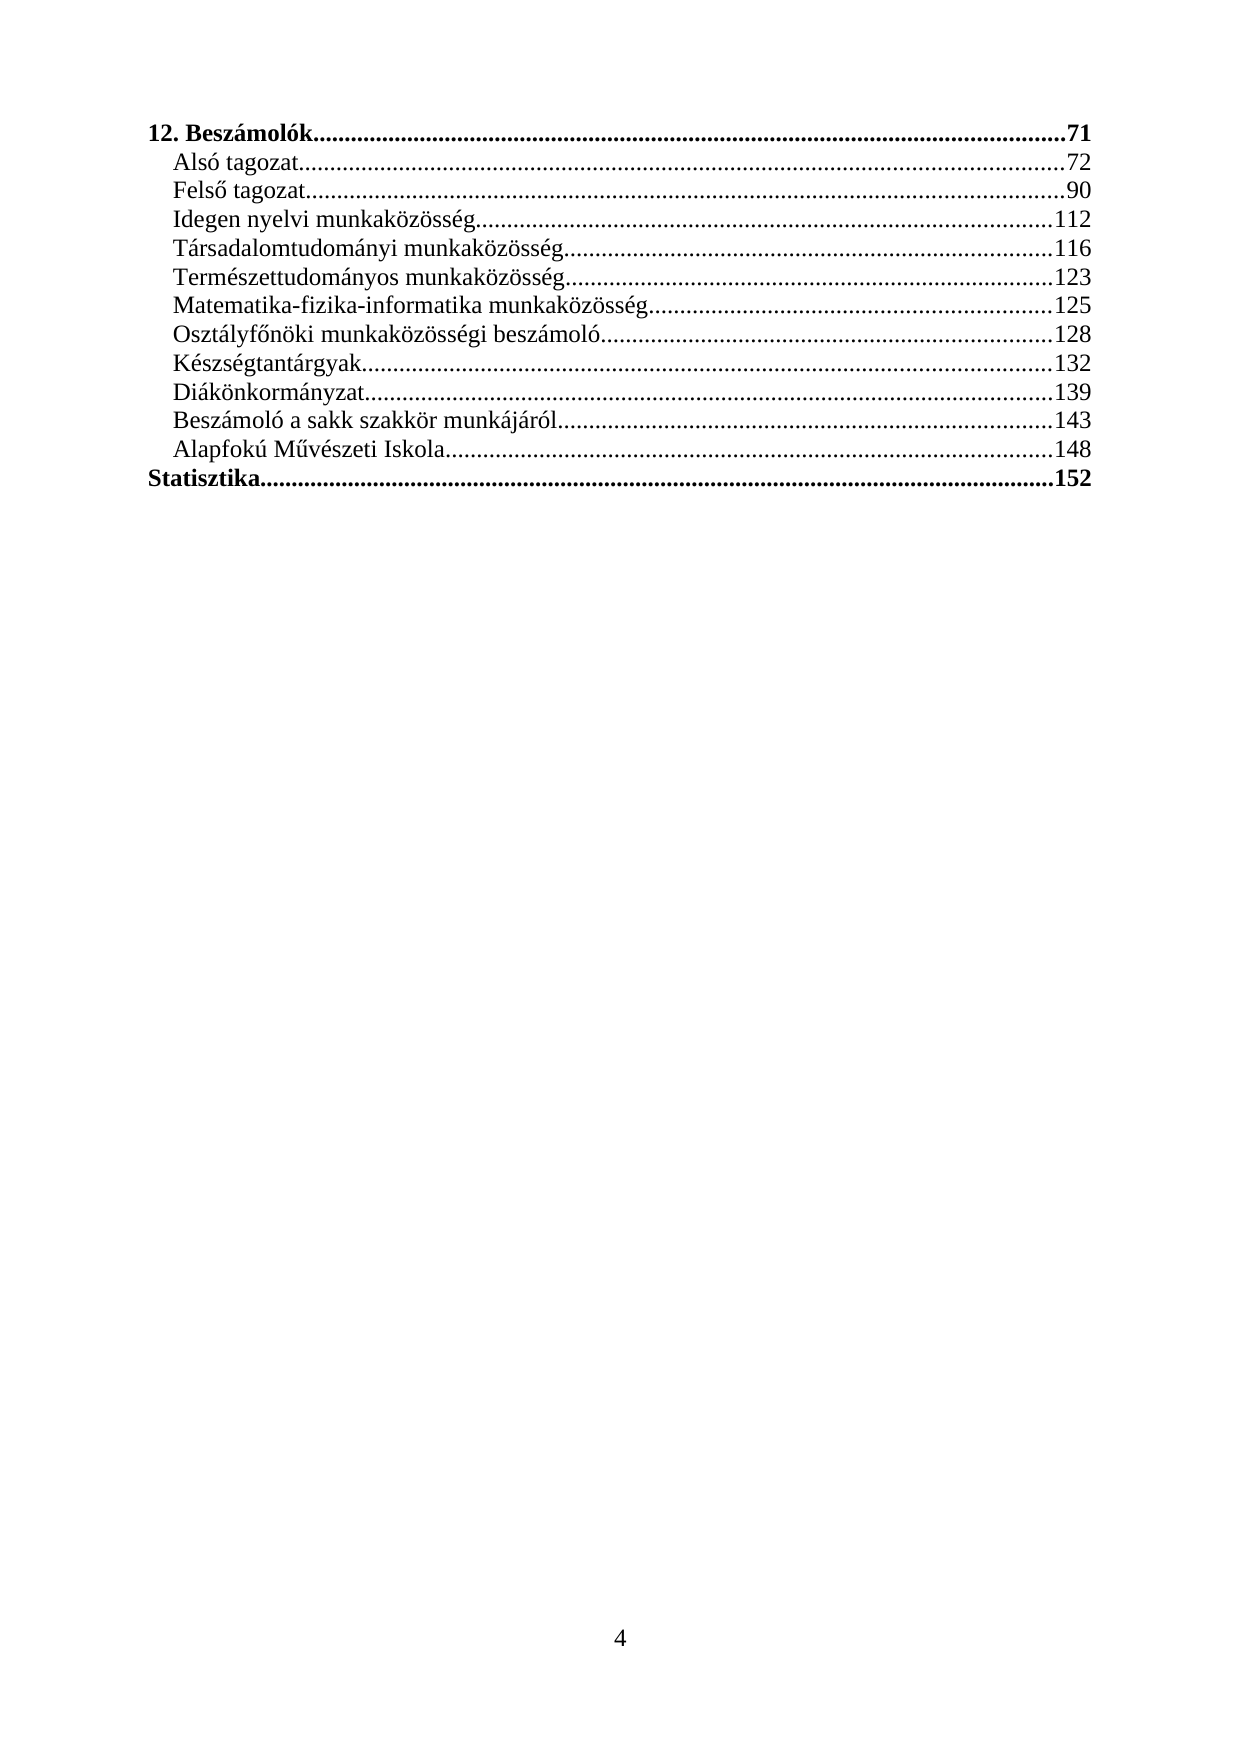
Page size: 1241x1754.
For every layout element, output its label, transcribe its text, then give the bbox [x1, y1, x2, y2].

text Készségtantárgyak 132 [173, 348, 1092, 377]
text Osztályfőnöki munkaközösségi beszámoló 128 [173, 319, 1092, 348]
text 12. Beszámolók 71 [148, 118, 1092, 147]
text Társadalomtudományi munkaközösség 116 [173, 233, 1092, 262]
text Alapfokú Művészeti Iskola 148 [173, 434, 1092, 463]
text Felső tagozat 90 [173, 176, 1092, 204]
text Matematika-fizika-informatika munkaközösség 125 [173, 291, 1092, 319]
text Idegen nyelvi munkaközösség 112 [173, 204, 1092, 233]
text Statisztika 152 [148, 463, 1092, 492]
text Természettudományos munkaközösség 123 [173, 262, 1092, 291]
text Diákönkormányzat 139 [173, 377, 1092, 406]
text Alsó tagozat 72 [173, 147, 1092, 176]
text Beszámoló a sakk szakkör munkájáról 143 [173, 406, 1092, 434]
